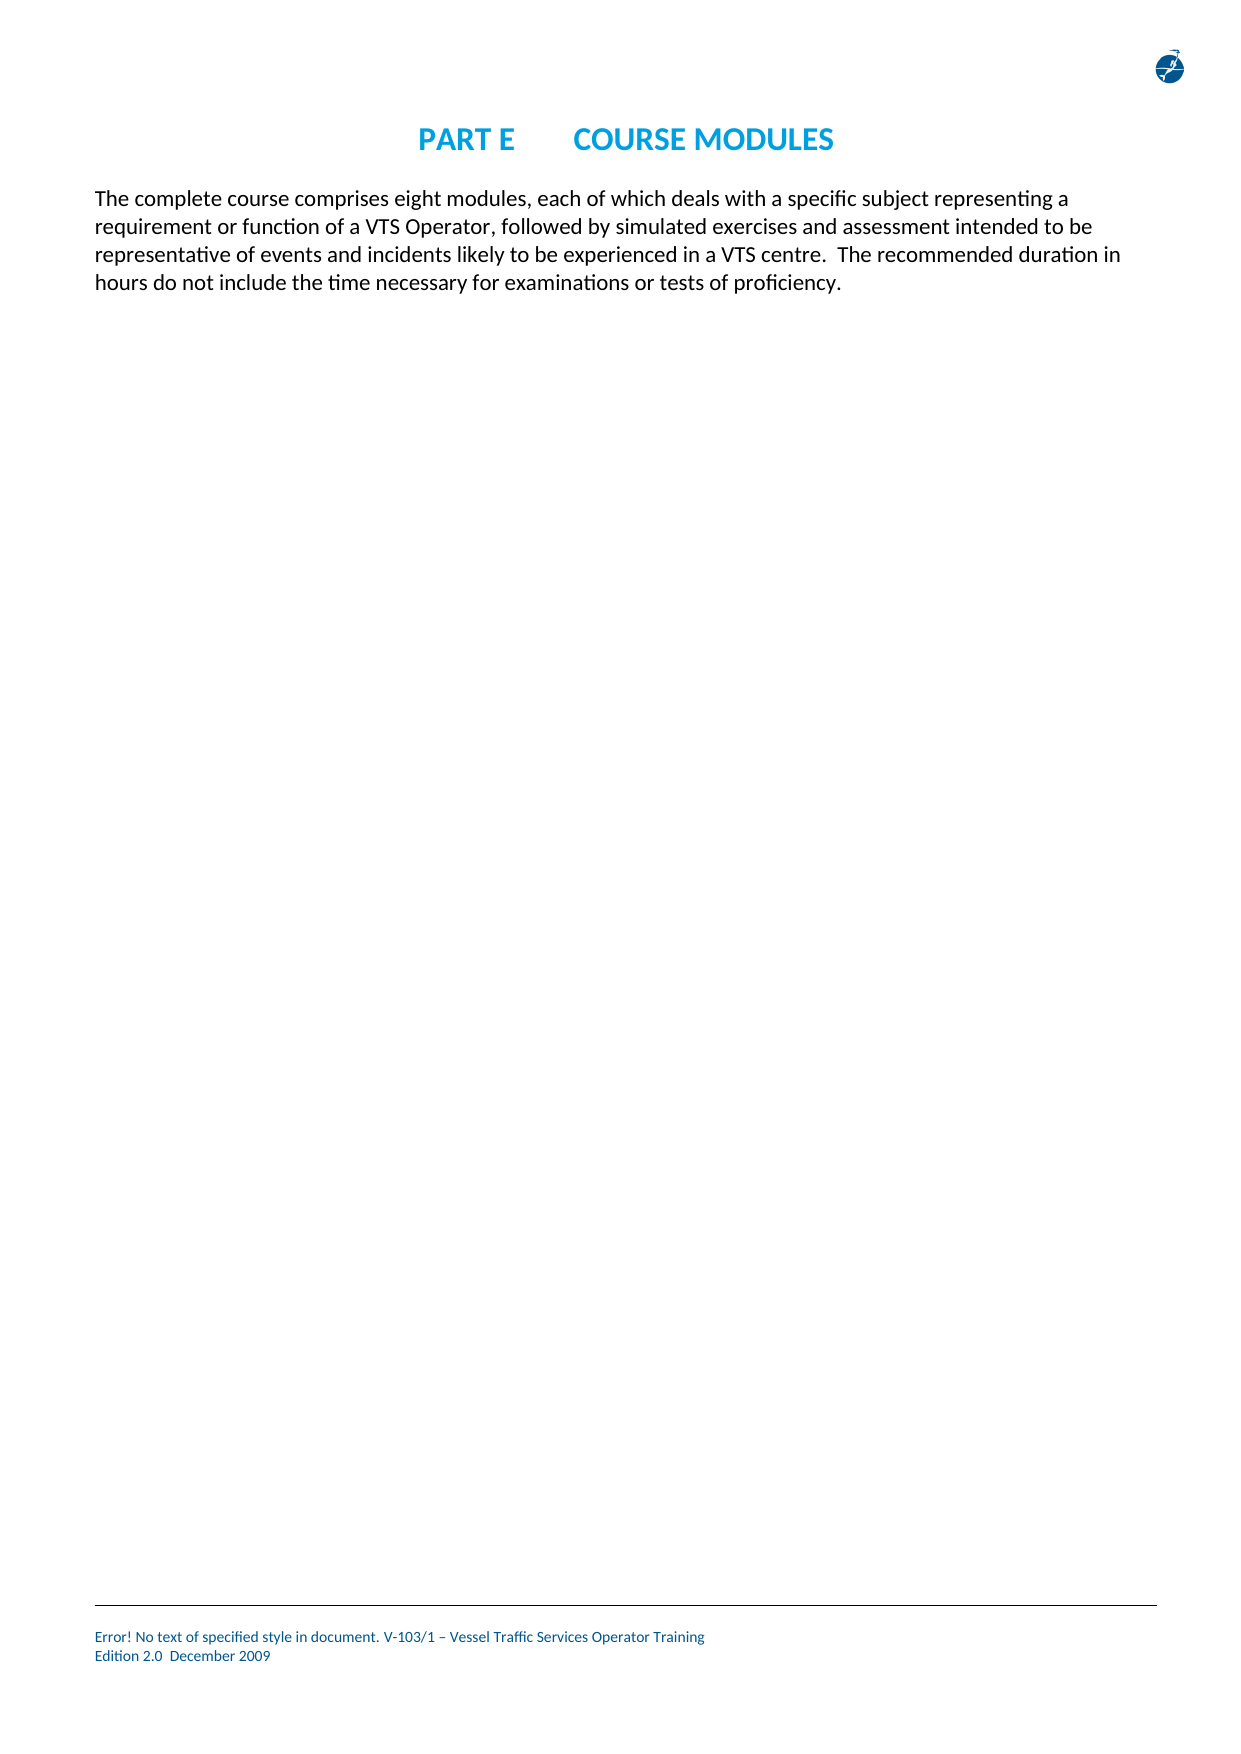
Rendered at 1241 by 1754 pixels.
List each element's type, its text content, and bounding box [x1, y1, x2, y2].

text The complete course comprises eight modules, each of which deals with a specific subject representing a requirement or function of a VTS Operator, followed by simulated exercises and assessment intended to be representative of events and incidents likely to be experienced in a VTS centre. The recommended duration in hours do not include the time necessary for examinations or tests of proficiency. [94, 184, 1157, 296]
picture [1124, 0, 1241, 118]
text COURSE MODULES [94, 118, 1157, 159]
